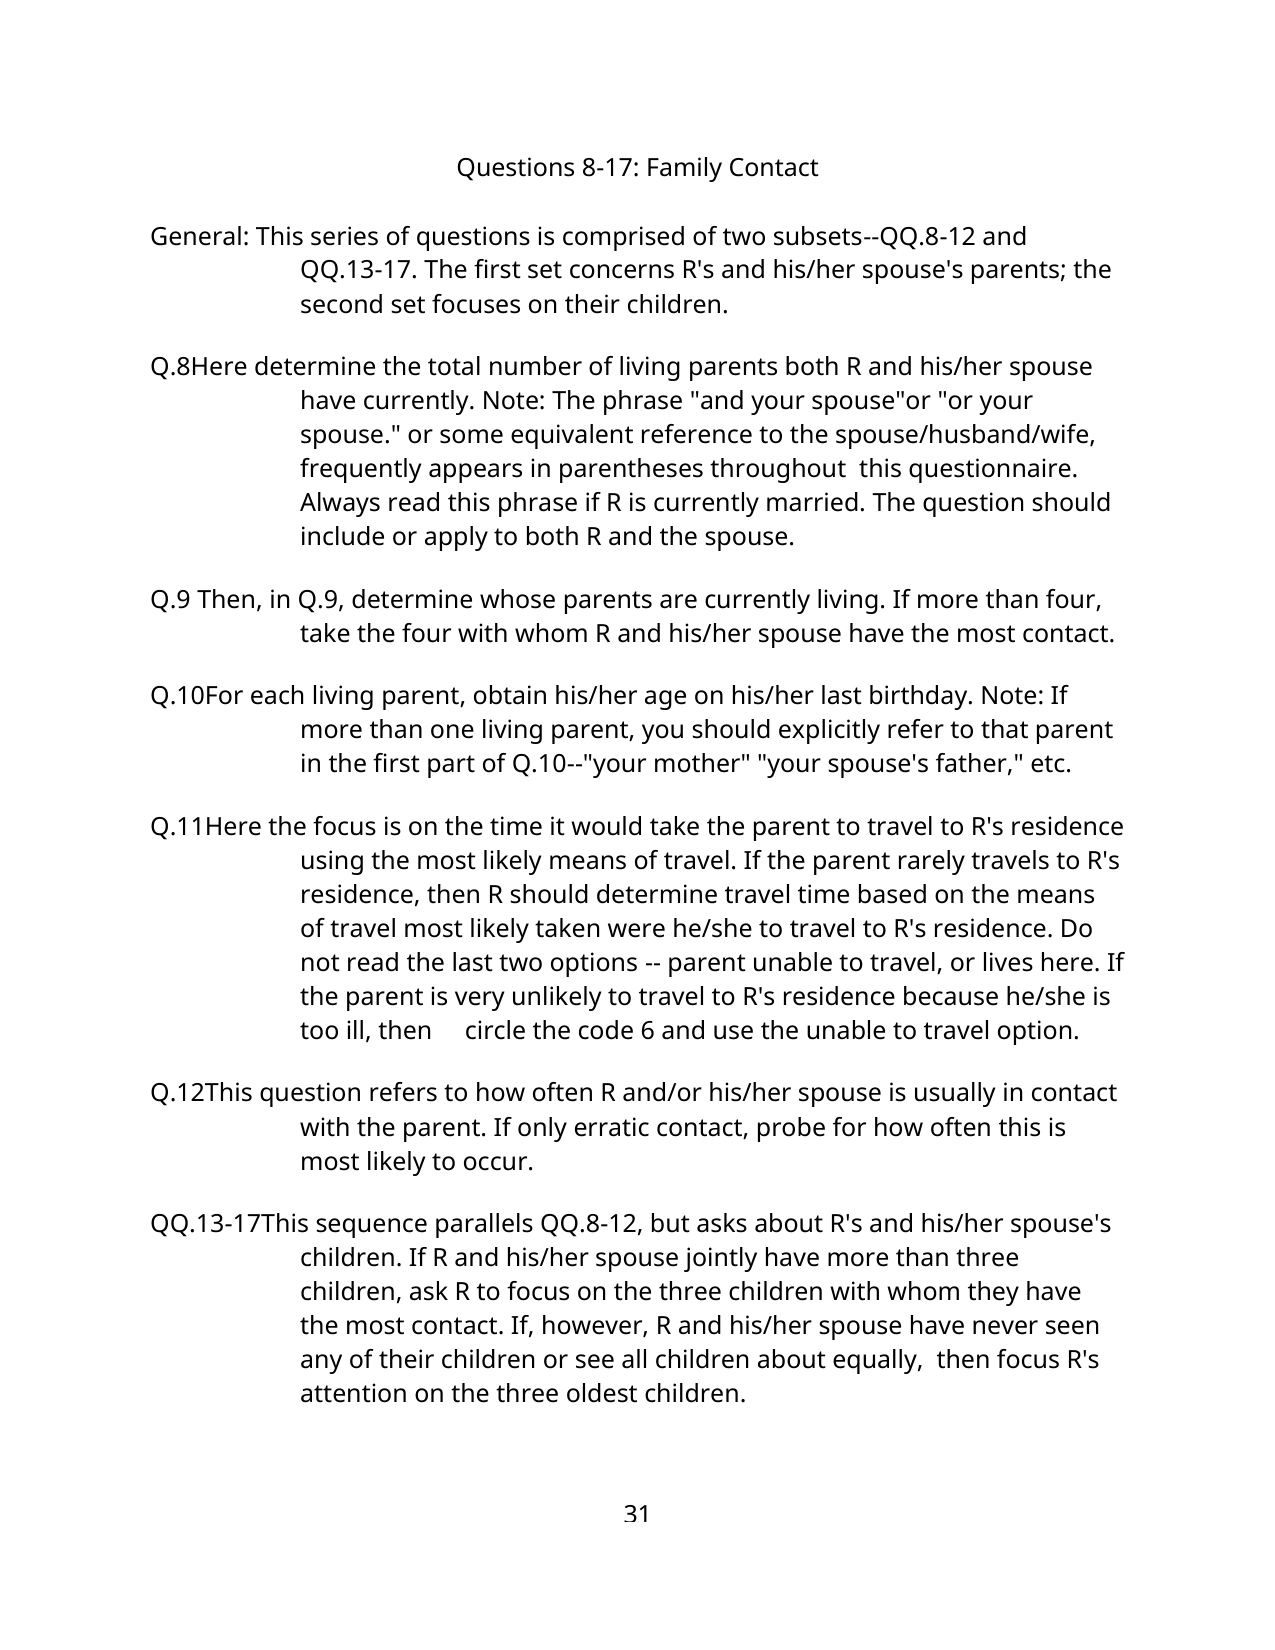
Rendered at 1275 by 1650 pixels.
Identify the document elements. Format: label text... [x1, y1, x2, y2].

text Q.8Here determine the total number of living parents both R and his/her spouse have currently. Note: The phrase "and your spouse"or "or your spouse." or some equivalent reference to the spouse/husband/wife, frequently appears in parentheses throughout this questionnaire. Always read this phrase if R is currently married. The question should include or apply to both R and the spouse. [150, 349, 1125, 553]
text Questions 8-17: Family Contact [150, 150, 1125, 184]
text Q.10For each living parent, obtain his/her age on his/her last birthday. Note: If more than one living parent, you should explicitly refer to that parent in the first part of Q.10--"your mother" "your spouse's father," etc. [150, 678, 1125, 780]
text Q.12This question refers to how often R and/or his/her spouse is usually in contact with the parent. If only erratic contact, probe for how often this is most likely to occur. [150, 1075, 1125, 1177]
text QQ.13-17This sequence parallels QQ.8-12, but asks about R's and his/her spouse's children. If R and his/her spouse jointly have more than three children, ask R to focus on the three children with whom they have the most contact. If, however, R and his/her spouse have never seen any of their children or see all children about equally, then focus R's attention on the three oldest children. [150, 1206, 1125, 1410]
text General: This series of questions is comprised of two subsets--QQ.8-12 and QQ.13-17. The first set concerns R's and his/her spouse's parents; the second set focuses on their children. [150, 218, 1125, 320]
text Q.11Here the focus is on the time it would take the parent to travel to R's residence using the most likely means of travel. If the parent rarely travels to R's residence, then R should determine travel time based on the means of travel most likely taken were he/she to travel to R's residence. Do not read the last two options -- parent unable to travel, or lives here. If the parent is very unlikely to travel to R's residence because he/she is too ill, then circle the code 6 and use the unable to travel option. [150, 808, 1125, 1047]
text Q.9 Then, in Q.9, determine whose parents are currently living. If more than four, take the four with whom R and his/her spouse have the most contact. [150, 581, 1125, 649]
